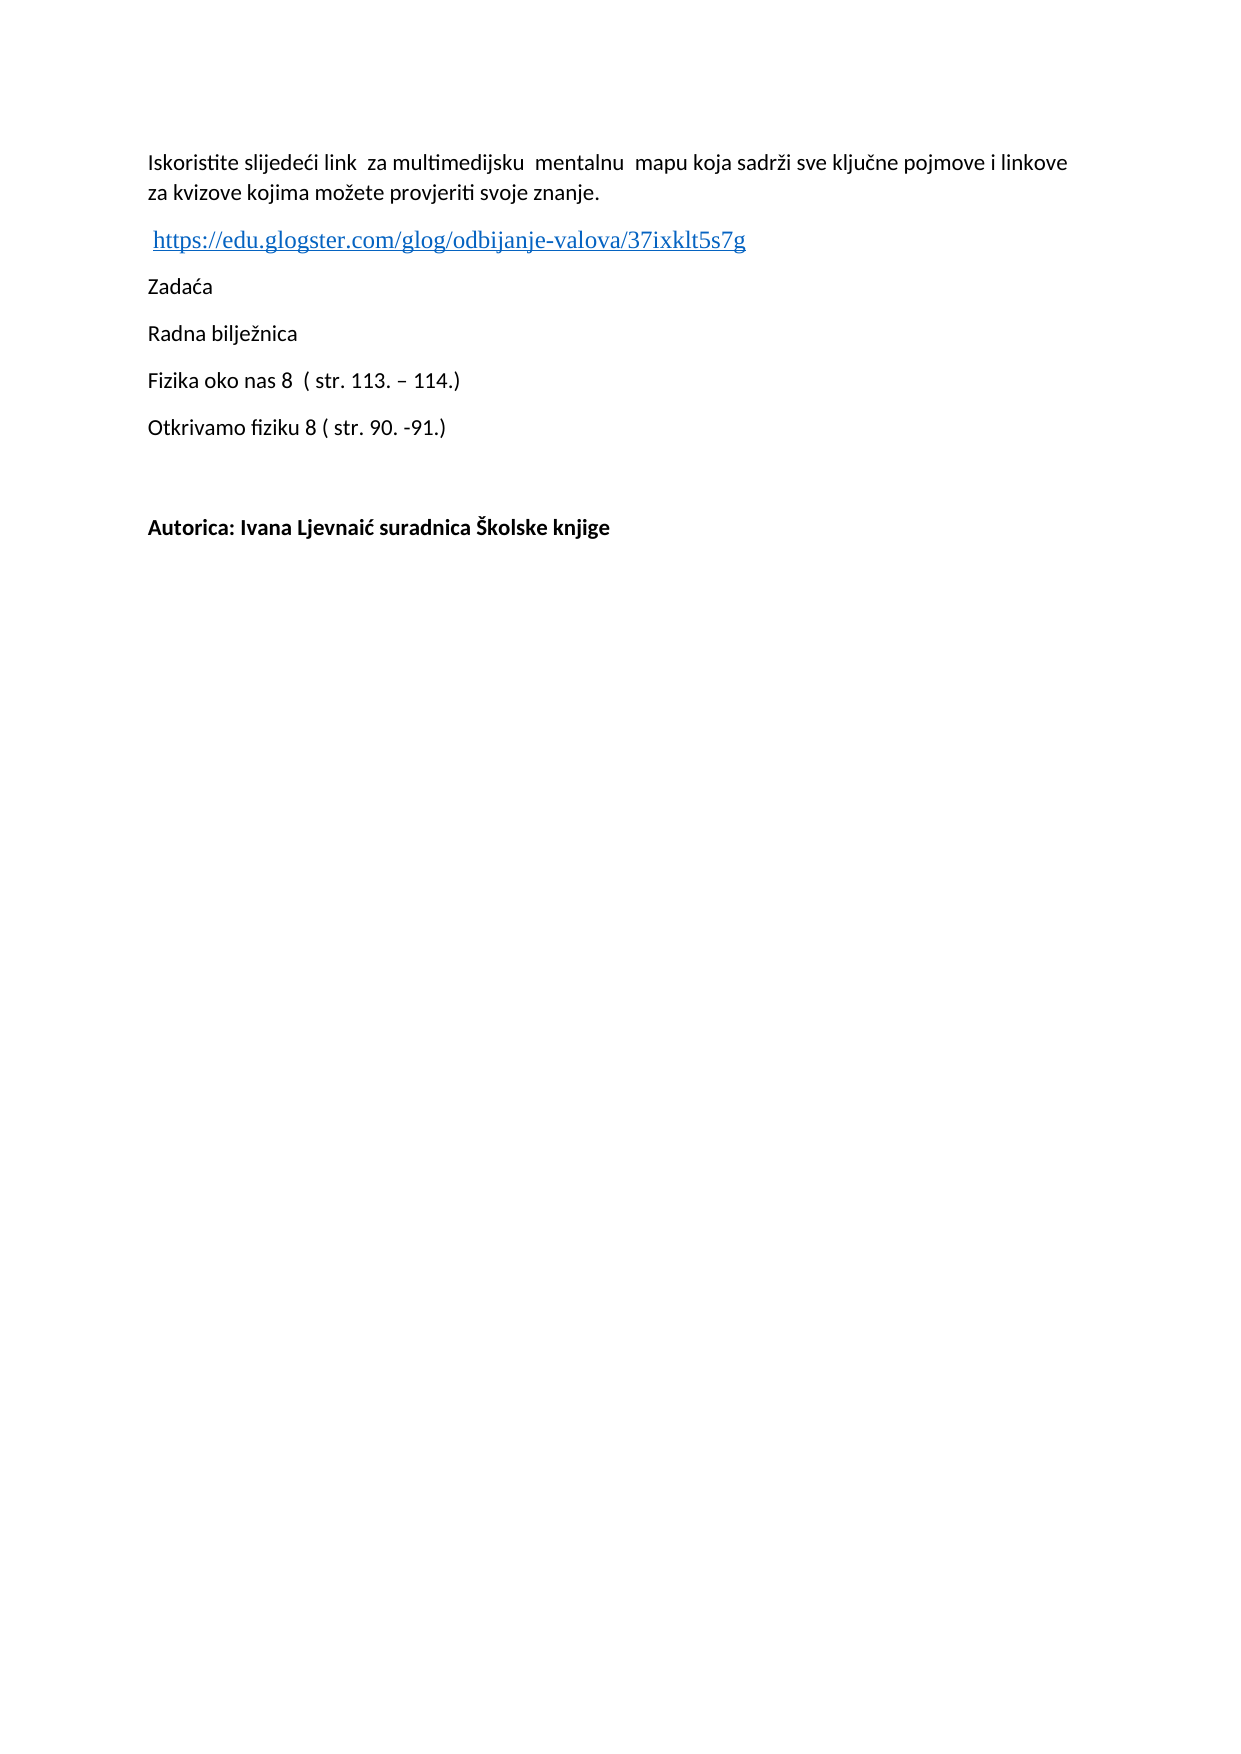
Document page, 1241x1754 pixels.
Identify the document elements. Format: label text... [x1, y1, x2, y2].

text Zadaća [148, 272, 1093, 300]
text Fizika oko nas 8 ( str. 113. – 114.) [148, 366, 1093, 394]
text Otkrivamo fiziku 8 ( str. 90. -91.) [148, 413, 1093, 441]
text Radna bilježnica [148, 319, 1093, 347]
text Autorica: Ivana Ljevnaić suradnica Školske knjige [148, 513, 1093, 541]
text https://edu.glogster.com/glog/odbijanje-valova/37ixklt5s7g [148, 225, 1093, 253]
text Iskoristite slijedeći link za multimedijsku mentalnu mapu koja sadrži sve ključne pojmove i linkove za kvizove kojima možete provjeriti svoje znanje. [148, 148, 1093, 206]
